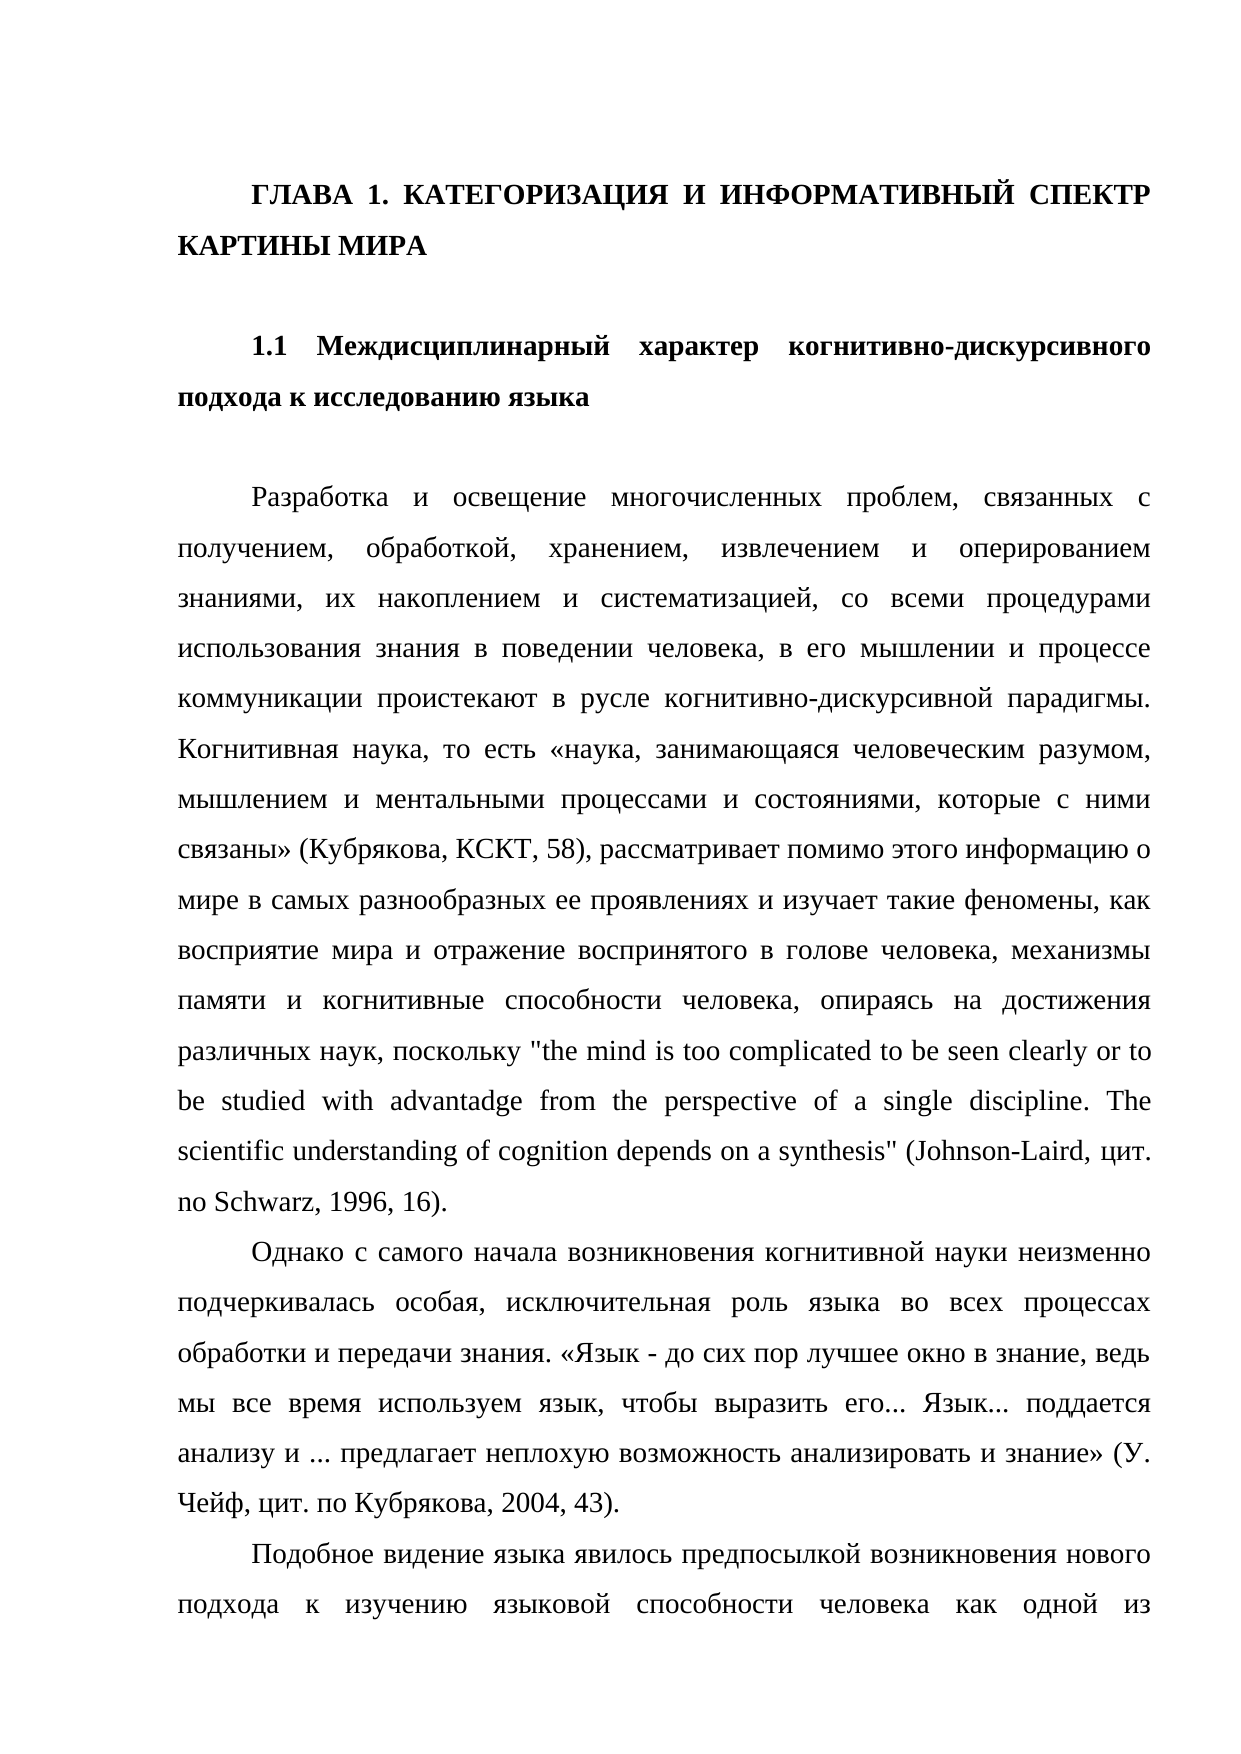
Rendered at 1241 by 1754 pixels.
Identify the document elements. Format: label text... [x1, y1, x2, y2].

text Однако с самого начала возникновения когнитивной науки неизменно подчеркивалась особая, исключительная роль языка во всех процессах обработки и передачи знания. «Язык - до сих пор лучшее окно в знание, ведь мы все время используем язык, чтобы выразить его... Язык... поддается анализу и ... предлагает неплохую возможность анализировать и знание» (У. Чейф, цит. по Кубрякова, 2004, 43). [177, 1234, 1152, 1519]
text Разработка и освещение многочисленных проблем, связанных с получением, обработкой, хранением, извлечением и оперированием знаниями, их накоплением и систематизацией, со всеми процедурами использования знания в поведении человека, в его мышлении и процессе коммуникации проистекают в русле когнитивно-дискурсивной парадигмы. Когнитивная наука, то есть «наука, занимающаяся человеческим разумом, мышлением и ментальными процессами и состояниями, которые с ними связаны» (Кубрякова, КСКТ, 58), рассматривает помимо этого информацию о мире в самых разнообразных ее проявлениях и изучает такие феномены, как восприятие мира и отражение воспринятого в голове человека, механизмы памяти и когнитивные способности человека, опираясь на достижения различных наук, поскольку "the mind is too complicated to be seen clearly or to be studied with advantadge from the perspective of a single discipline. The scientific understanding of cognition depends on a synthesis" (Johnson-Laird, цит. no Schwarz, 1996, 16). [177, 479, 1152, 1217]
text ГЛАВА 1. КАТЕГОРИЗАЦИЯ И ИНФОРМАТИВНЫЙ СПЕКТР КАРТИНЫ МИРА [177, 177, 1152, 261]
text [177, 1536, 1152, 1620]
text 1.1 Междисциплинарный характер когнитивно-дискурсивного подхода к исследованию языка [177, 328, 1152, 412]
